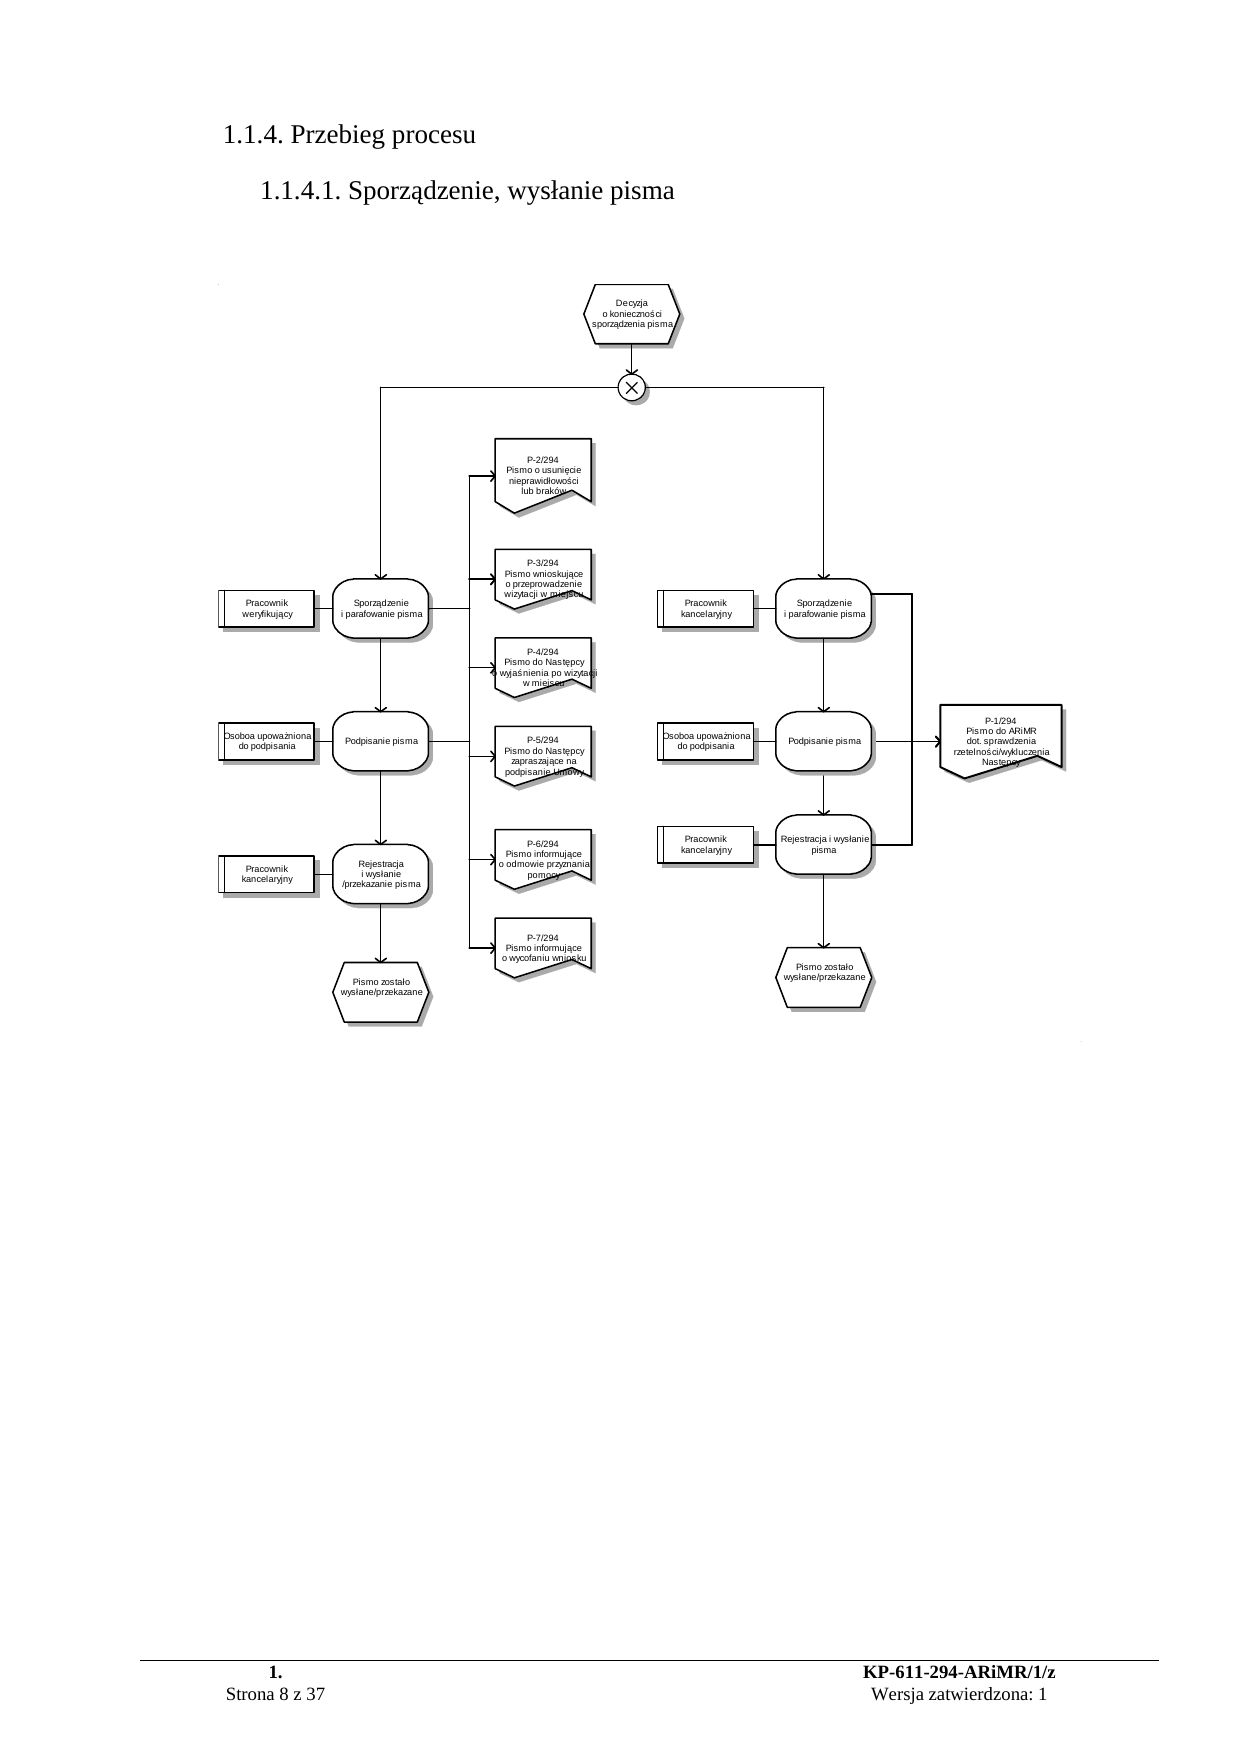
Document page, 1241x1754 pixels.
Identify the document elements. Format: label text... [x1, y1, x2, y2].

subtitle Sporządzenie, wysłanie pisma [260, 174, 1152, 205]
subtitle Przebieg procesu [223, 118, 1152, 149]
